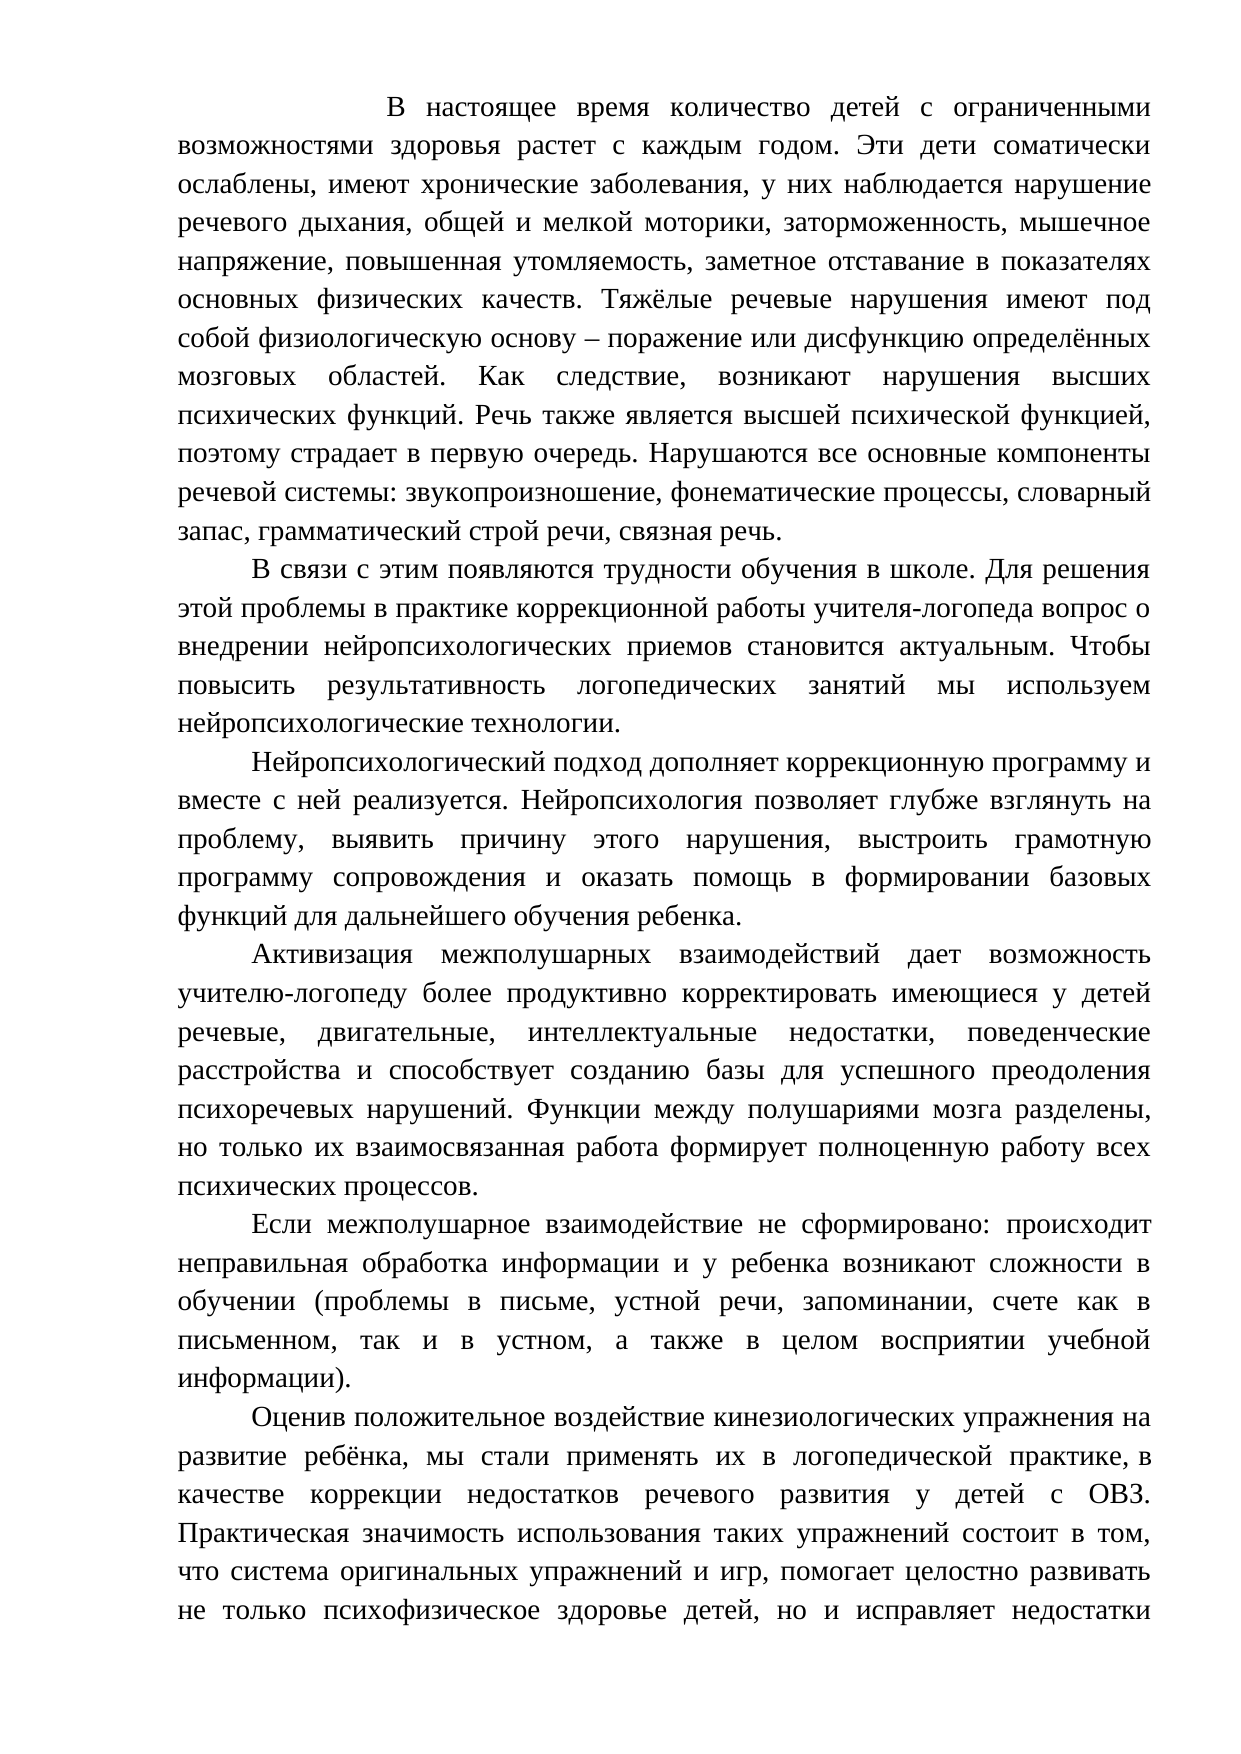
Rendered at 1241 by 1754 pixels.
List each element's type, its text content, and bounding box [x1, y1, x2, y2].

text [177, 1399, 1152, 1625]
text Если межполушарное взаимодействие не сформировано: происходит неправильная обработка информации и у ребенка возникают сложности в обучении (проблемы в письме, устной речи, запоминании, счете как в письменном, так и в устном, а также в целом восприятии учебной информации). [177, 1206, 1152, 1394]
text Активизация межполушарных взаимодействий дает возможность учителю-логопеду более продуктивно корректировать имеющиеся у детей речевые, двигательные, интеллектуальные недостатки, поведенческие расстройства и способствует созданию базы для успешного преодоления психоречевых нарушений. Функции между полушариями мозга разделены, но только их взаимосвязанная работа формирует полноценную работу всех психических процессов. [177, 1163, 1152, 1201]
text В настоящее время количество детей с ограниченными возможностями здоровья растет с каждым годом. Эти дети соматически ослаблены, имеют хронические заболевания, у них наблюдается нарушение речевого дыхания, общей и мелкой моторики, заторможенность, мышечное напряжение, повышенная утомляемость, заметное отставание в показателях основных физических качеств. Тяжёлые речевые нарушения имеют под собой физиологическую основу – поражение или дисфункцию определённых мозговых областей. Как следствие, возникают нарушения высших психических функций. Речь также является высшей психической функцией, поэтому страдает в первую очередь. Нарушаются все основные компоненты речевой системы: звукопроизношение, фонематические процессы, словарный запас, грамматический строй речи, связная речь. [177, 89, 1152, 546]
text Нейропсихологический подход дополняет коррекционную программу и вместе с ней реализуется. Нейропсихология позволяет глубже взглянуть на проблему, выявить причину этого нарушения, выстроить грамотную программу сопровождения и оказать помощь в формировании базовых функций для дальнейшего обучения ребенка. [177, 744, 1152, 932]
text Активизация межполушарных взаимодействий дает возможность учителю-логопеду более продуктивно корректировать имеющиеся у детей речевые, двигательные, интеллектуальные недостатки, поведенческие расстройства и способствует созданию базы для успешного преодоления психоречевых нарушений. Функции между полушариями мозга разделены, но только их взаимосвязанная работа формирует полноценную работу всех психических процессов. [177, 937, 1152, 1129]
text В связи с этим появляются трудности обучения в школе. Для решения этой проблемы в практике коррекционной работы учителя-логопеда вопрос о внедрении нейропсихологических приемов становится актуальным. Чтобы повысить результативность логопедических занятий мы используем нейропсихологические технологии. [177, 551, 1152, 739]
